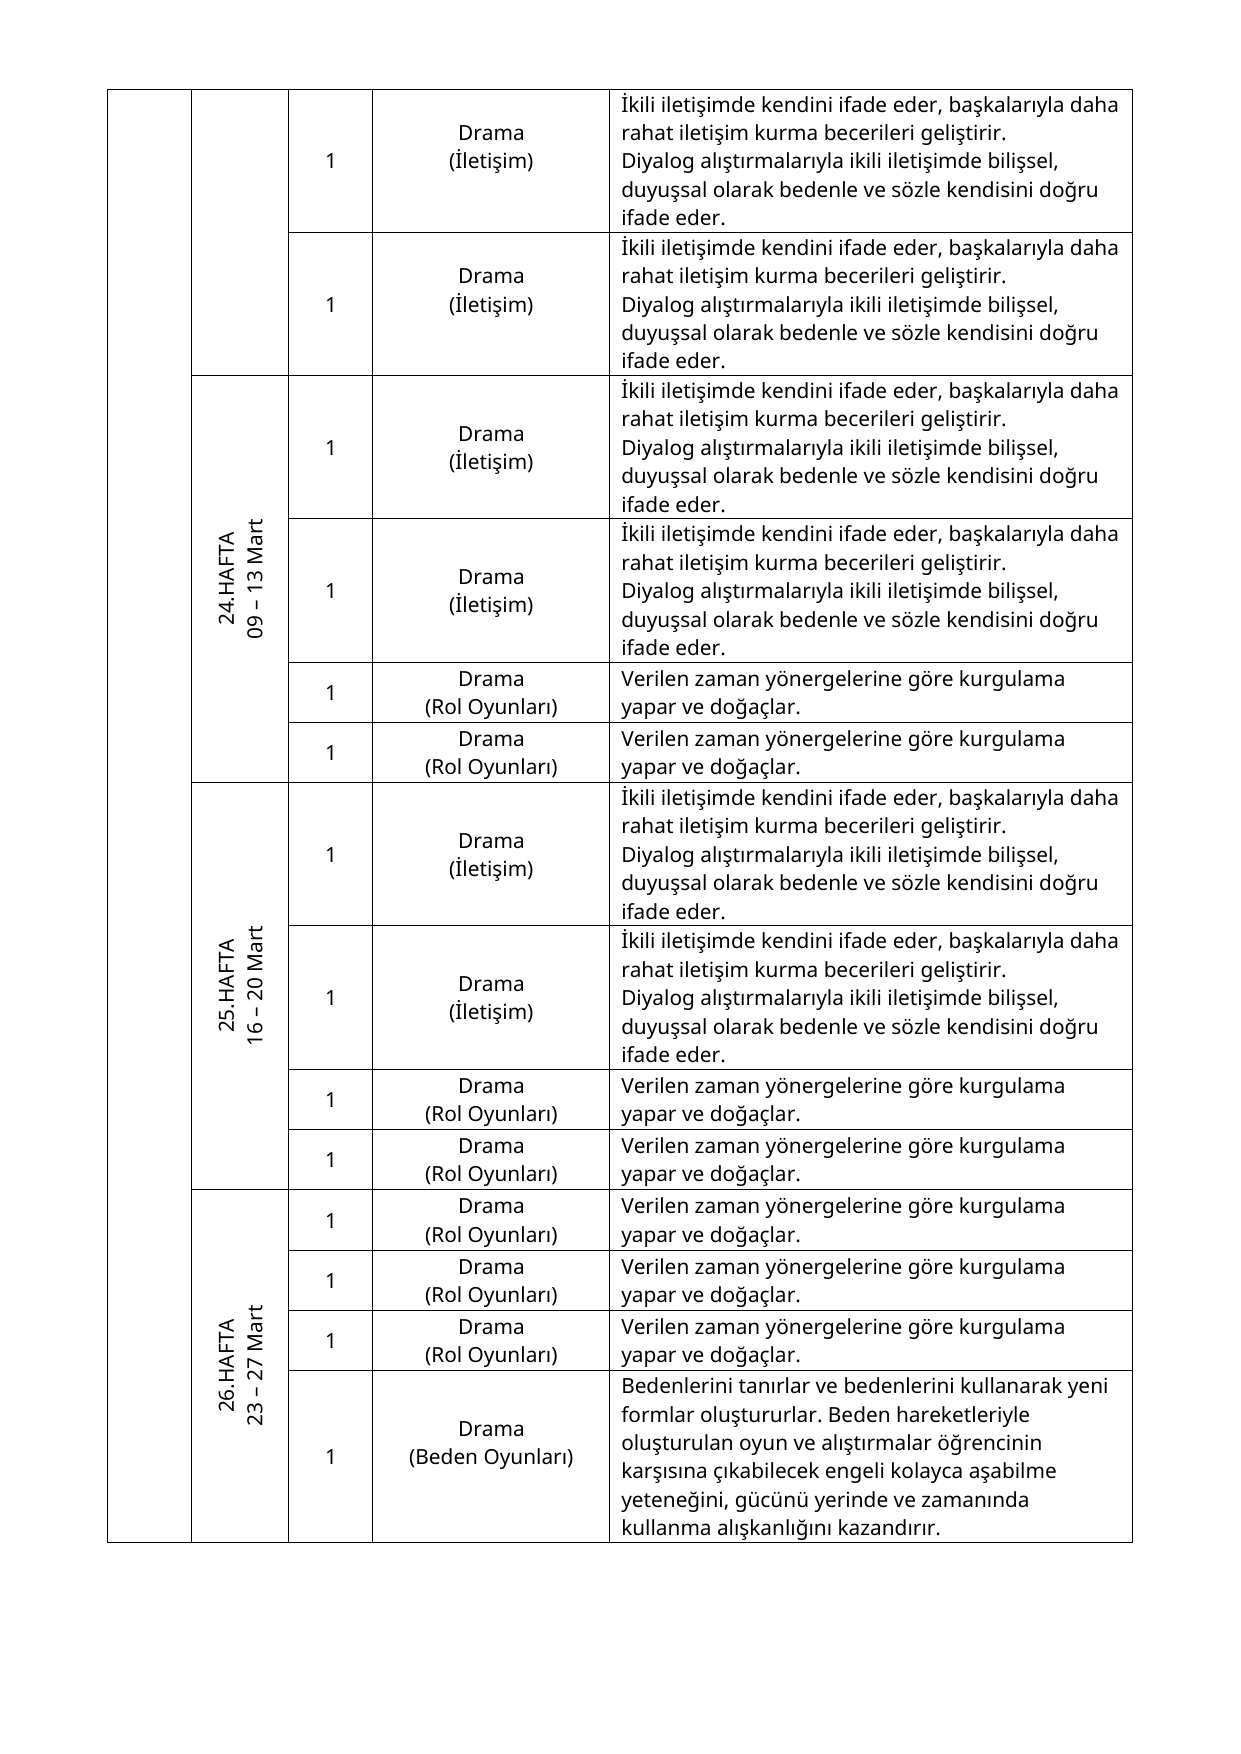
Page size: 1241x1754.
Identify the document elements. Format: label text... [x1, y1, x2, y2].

table_cell Drama (İletişim) [373, 90, 609, 232]
table_cell 1 [289, 926, 372, 1069]
table_cell 1 [289, 90, 372, 232]
table_cell Drama (Rol Oyunları) [373, 723, 609, 782]
table_cell Drama (Rol Oyunları) [373, 663, 609, 722]
table_cell 1 [289, 1251, 372, 1310]
table_cell Verilen zaman yönergelerine göre kurgulama yapar ve doğaçlar. [610, 1190, 1132, 1249]
table_cell Drama (İletişim) [373, 783, 609, 925]
table_cell 1 [289, 1371, 372, 1542]
table_cell 26.HAFTA 23 – 27 Mart [192, 1190, 288, 1542]
table_cell Verilen zaman yönergelerine göre kurgulama yapar ve doğaçlar. [610, 1130, 1132, 1189]
table_cell Drama (Rol Oyunları) [373, 1190, 609, 1249]
table_cell Drama (İletişim) [373, 926, 609, 1069]
table_cell Drama (İletişim) [373, 519, 609, 662]
table_cell Drama (Rol Oyunları) [373, 1251, 609, 1310]
table_cell Verilen zaman yönergelerine göre kurgulama yapar ve doğaçlar. [610, 1070, 1132, 1129]
table_cell Drama (Rol Oyunları) [373, 1130, 609, 1189]
table_cell 25.HAFTA 16 – 20 Mart [192, 783, 288, 1189]
table_cell 1 [289, 376, 372, 518]
table_cell 1 [289, 1130, 372, 1189]
table_cell Drama (İletişim) [373, 376, 609, 518]
table_cell 1 [289, 663, 372, 722]
table_cell 1 [289, 233, 372, 375]
table_cell 1 [289, 1190, 372, 1249]
table_cell 1 [289, 1311, 372, 1370]
table_cell Verilen zaman yönergelerine göre kurgulama yapar ve doğaçlar. [610, 663, 1132, 722]
table_cell Verilen zaman yönergelerine göre kurgulama yapar ve doğaçlar. [610, 723, 1132, 782]
table_cell Drama (İletişim) [373, 233, 609, 375]
table_cell 1 [289, 1070, 372, 1129]
table_cell Drama (Beden Oyunları) [373, 1371, 609, 1542]
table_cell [610, 90, 1132, 232]
table_cell Drama (Rol Oyunları) [373, 1311, 609, 1370]
table_cell Verilen zaman yönergelerine göre kurgulama yapar ve doğaçlar. [610, 1311, 1132, 1370]
table_cell 1 [289, 723, 372, 782]
table_cell Verilen zaman yönergelerine göre kurgulama yapar ve doğaçlar. [610, 1251, 1132, 1310]
table_cell 24.HAFTA 09 – 13 Mart [192, 376, 288, 782]
table_cell Drama (Rol Oyunları) [373, 1070, 609, 1129]
table_cell 1 [289, 519, 372, 662]
table_cell 1 [289, 783, 372, 925]
